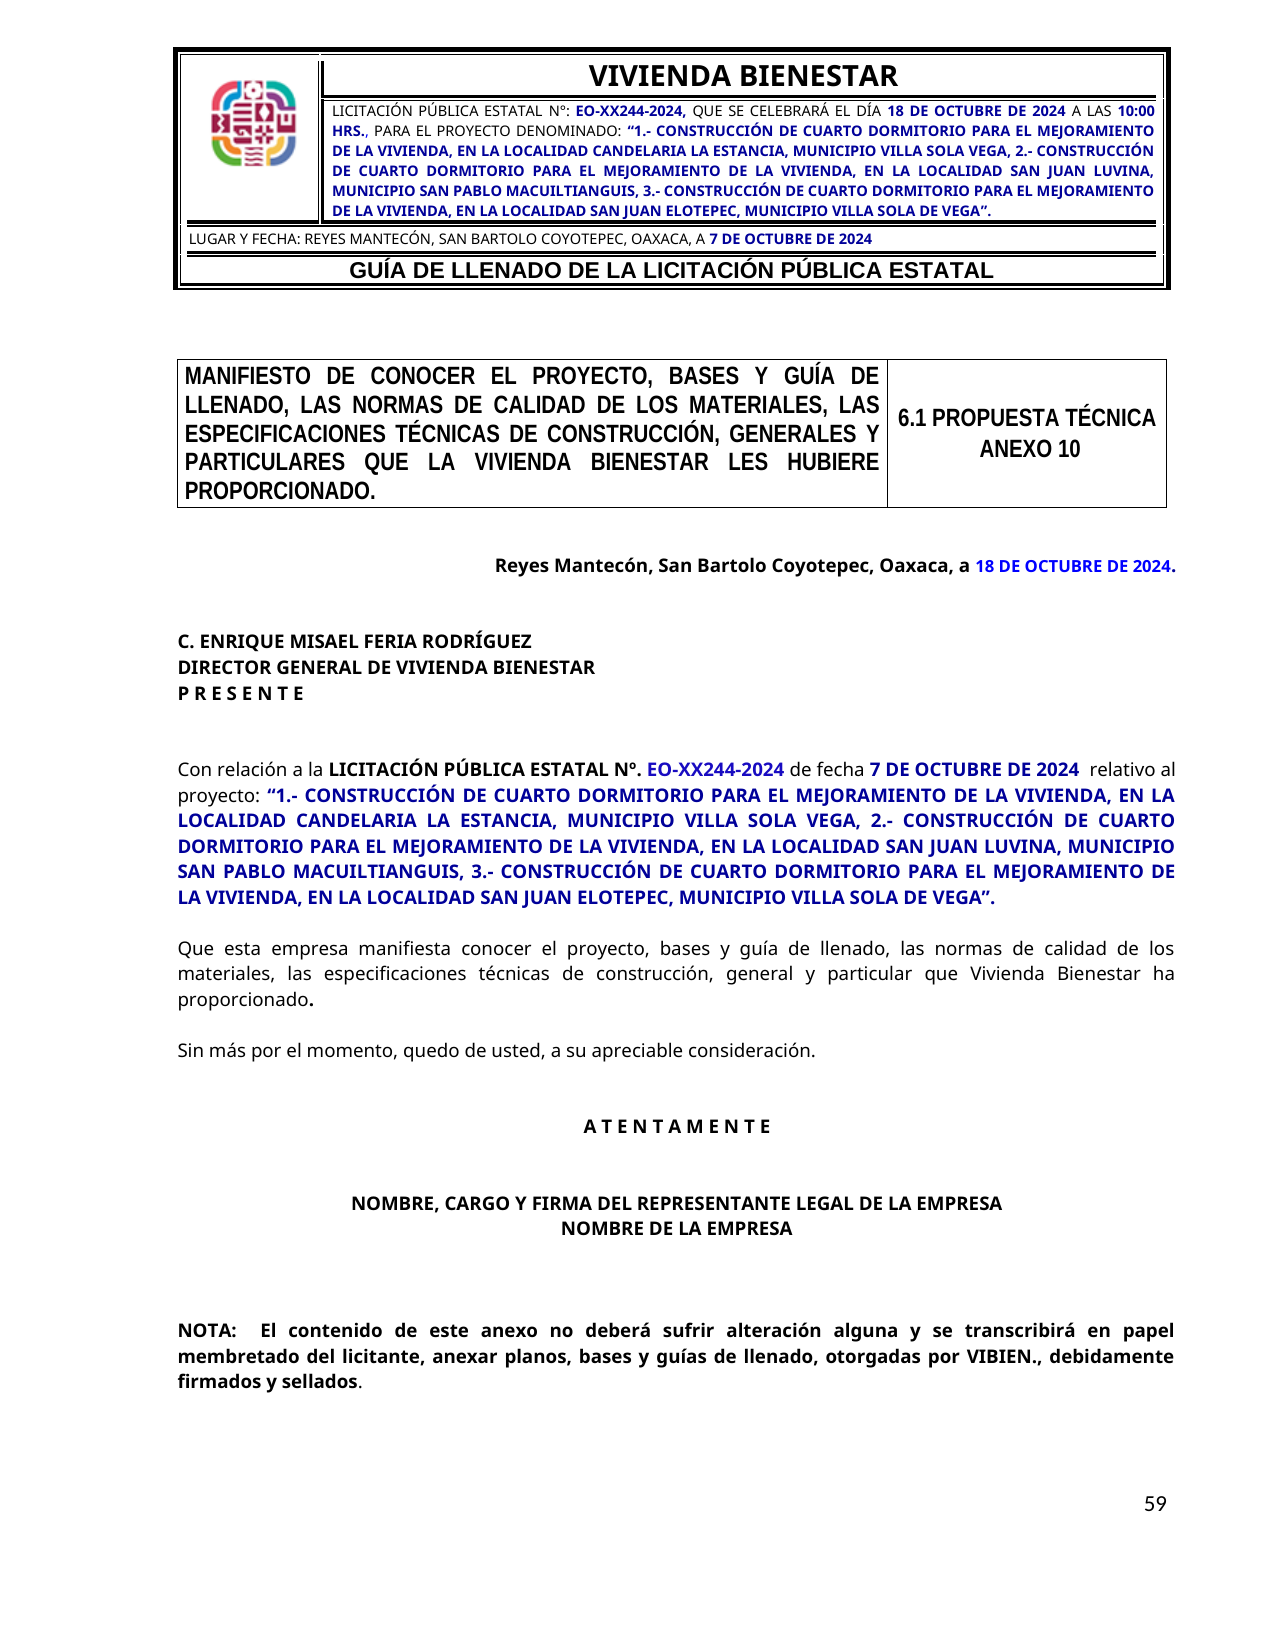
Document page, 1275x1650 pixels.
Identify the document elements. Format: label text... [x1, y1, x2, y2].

text DIRECTOR GENERAL DE VIVIENDA BIENESTAR [177, 654, 1176, 680]
text Sin más por el momento, quedo de usted, a su apreciable consideración. [177, 1037, 1176, 1063]
text Que esta empresa manifiesta conocer el proyecto, bases y guía de llenado, las normas de calidad de los materiales, las especificaciones técnicas de construcción, general y particular que Vivienda Bienestar ha proporcionado. [177, 935, 1176, 1012]
text NOMBRE DE LA EMPRESA [177, 1216, 1176, 1241]
text Reyes Mantecón, San Bartolo Coyotepec, Oaxaca, a 18 DE OCTUBRE DE 2024. [177, 552, 1176, 578]
table_header MANIFIESTO DE CONOCER EL PROYECTO, BASES Y GUÍA DE LLENADO, LAS NORMAS DE CALIDAD DE LOS MATERIALES, LAS ESPECIFICACIONES TÉCNICAS DE CONSTRUCCIÓN, GENERALES Y PARTICULARES QUE LA VIVIENDA BIENESTAR LES HUBIERE PROPORCIONADO. [178, 360, 887, 507]
text NOTA: El contenido de este anexo no deberá sufrir alteración alguna y se transcribirá en papel membretado del licitante, anexar planos, bases y guías de llenado, otorgadas por VIBIEN., debidamente firmados y sellados. [177, 1318, 1176, 1394]
list Con relación a la LICITACIÓN PÚBLICA ESTATAL Nº. EO-XX244-2024 de fecha 7 DE OCTUBRE DE 2024 relativo al proyecto: “1.- CONSTRUCCIÓN DE CUARTO DORMITORIO PARA EL MEJORAMIENTO DE LA VIVIENDA, EN LA LOCALIDAD CANDELARIA LA ESTANCIA, MUNICIPIO VILLA SOLA VEGA, 2.- CONSTRUCCIÓN DE CUARTO DORMITORIO PARA EL MEJORAMIENTO DE LA VIVIENDA, EN LA LOCALIDAD SAN JUAN LUVINA, MUNICIPIO SAN PABLO MACUILTIANGUIS, 3.- CONSTRUCCIÓN DE CUARTO DORMITORIO PARA EL MEJORAMIENTO DE LA VIVIENDA, EN LA LOCALIDAD SAN JUAN ELOTEPEC, MUNICIPIO VILLA SOLA DE VEGA”. [177, 756, 1176, 909]
text A T E N T A M E N T E [177, 1114, 1176, 1139]
text P R E S E N T E [177, 680, 1176, 705]
table_header 6.1 PROPUESTA TÉCNICA ANEXO 10 [888, 360, 1166, 507]
text NOMBRE, CARGO Y FIRMA DEL REPRESENTANTE LEGAL DE LA EMPRESA [177, 1190, 1176, 1216]
picture [200, 73, 307, 172]
text C. ENRIQUE MISAEL FERIA RODRÍGUEZ [177, 629, 1176, 654]
